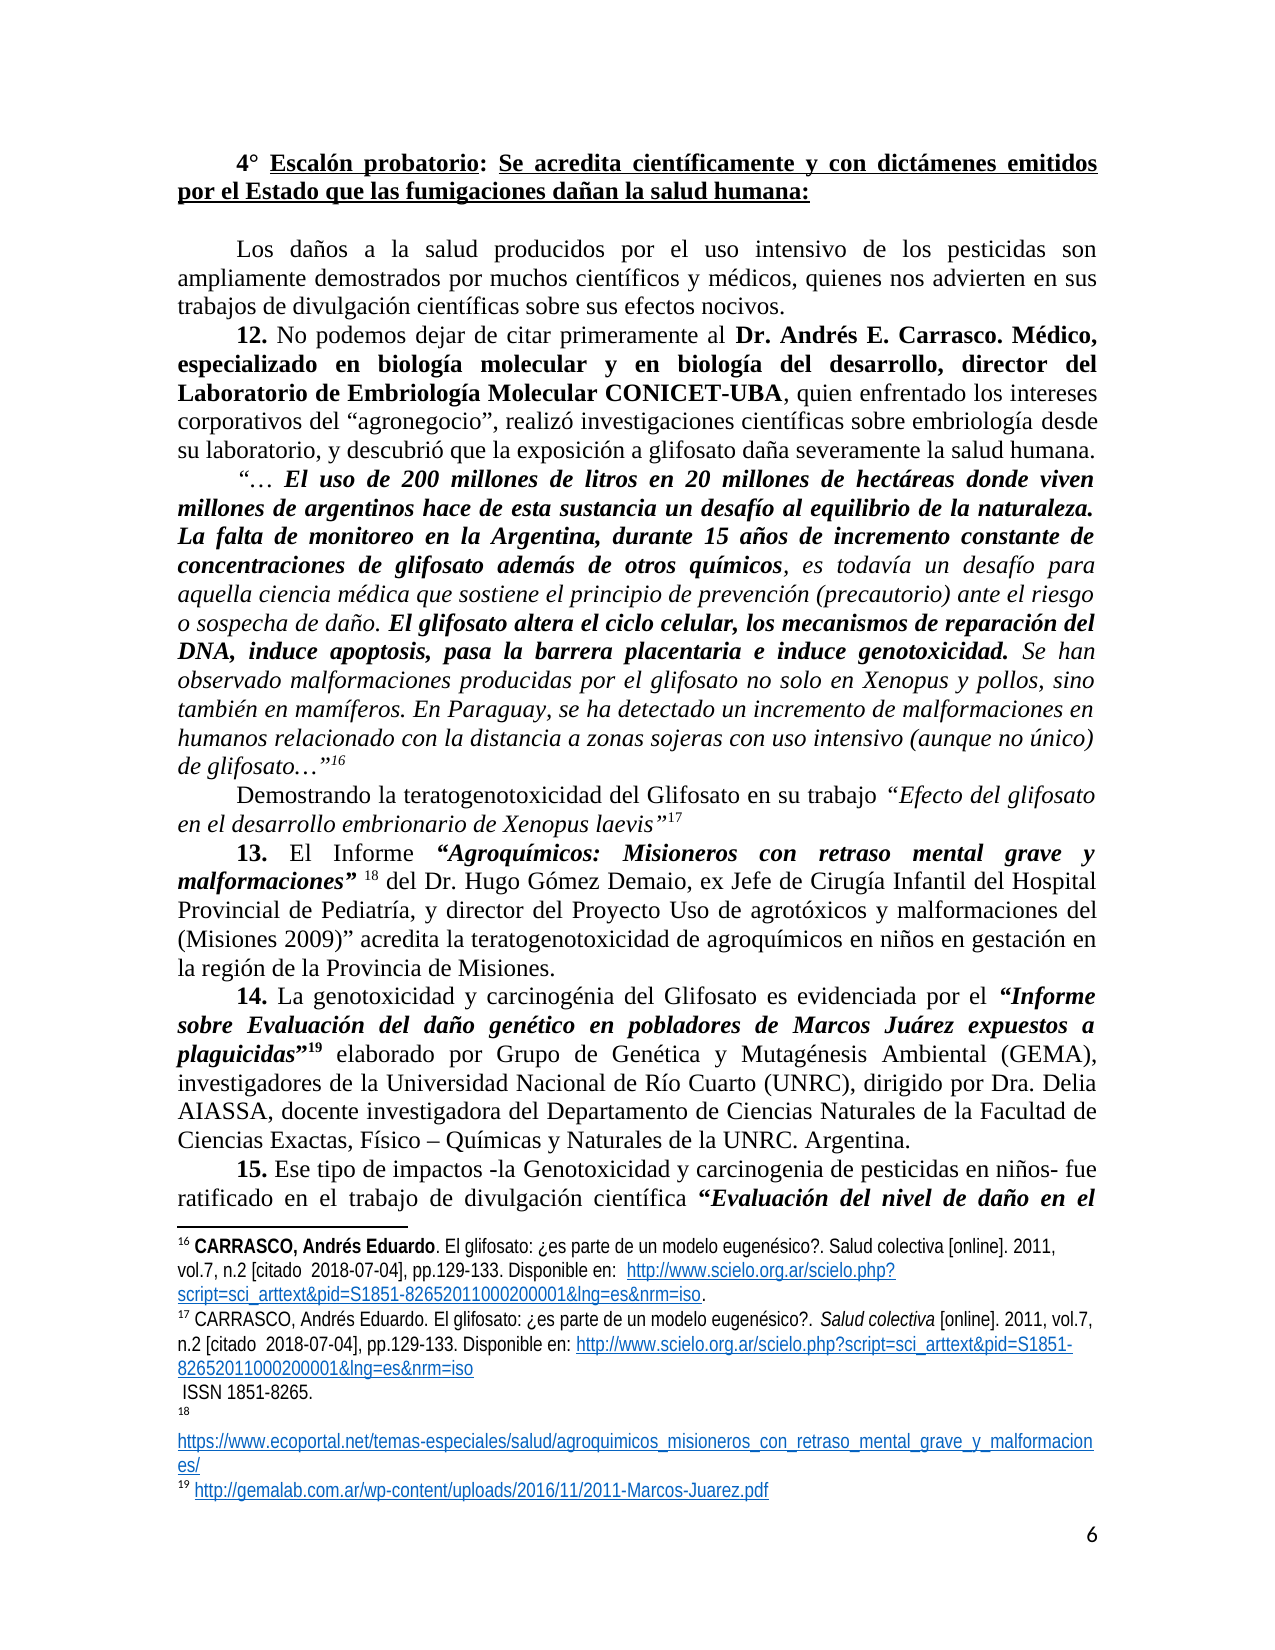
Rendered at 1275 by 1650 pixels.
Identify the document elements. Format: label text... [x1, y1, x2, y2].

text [177, 1154, 1098, 1211]
text 13. El Informe “Agroquímicos: Misioneros con retraso mental grave y malformaciones” del Dr. Hugo Gómez Demaio, ex Jefe de Cirugía Infantil del Hospital Provincial de Pediatría, y director del Proyecto Uso de agrotóxicos y malformaciones del (Misiones 2009)” acredita la teratogenotoxicidad de agroquímicos en niños en gestación en la región de la Provincia de Misiones. [177, 838, 1098, 981]
text Los daños a la salud producidos por el uso intensivo de los pesticidas son ampliamente demostrados por muchos científicos y médicos, quienes nos advierten en sus trabajos de divulgación científicas sobre sus efectos nocivos. [177, 234, 1098, 320]
text Demostrando la teratogenotoxicidad del Glifosato en su trabajo “Efecto del glifosato en el desarrollo embrionario de Xenopus laevis” [177, 780, 1098, 838]
text 4° Escalón probatorio: Se acredita científicamente y con dictámenes emitidos por el Estado que las fumigaciones dañan la salud humana: [177, 148, 1098, 205]
text 12. No podemos dejar de citar primeramente al Dr. Andrés E. Carrasco. Médico, especializado en biología molecular y en biología del desarrollo, director del Laboratorio de Embriología Molecular CONICET-UBA, quien enfrentado los intereses corporativos del “agronegocio”, realizó investigaciones científicas sobre embriología desde su laboratorio, y descubrió que la exposición a glifosato daña severamente la salud humana. [177, 320, 1098, 464]
text 14. La genotoxicidad y carcinogénia del Glifosato es evidenciada por el “Informe sobre Evaluación del daño genético en pobladores de Marcos Juárez expuestos a plaguicidas” elaborado por Grupo de Genética y Mutagénesis Ambiental (GEMA), investigadores de la Universidad Nacional de Río Cuarto (UNRC), dirigido por Dra. Delia AIASSA, docente investigadora del Departamento de Ciencias Naturales de la Facultad de Ciencias Exactas, Físico – Químicas y Naturales de la UNRC. Argentina. [177, 981, 1098, 1154]
text “… El uso de 200 millones de litros en 20 millones de hectáreas donde viven millones de argentinos hace de esta sustancia un desafío al equilibrio de la naturaleza. La falta de monitoreo en la Argentina, durante 15 años de incremento constante de concentraciones de glifosato además de otros químicos, es todavía un desafío para aquella ciencia médica que sostiene el principio de prevención (precautorio) ante el riesgo o sospecha de daño. El glifosato altera el ciclo celular, los mecanismos de reparación del DNA, induce apoptosis, pasa la barrera placentaria e induce genotoxicidad. Se han observado malformaciones producidas por el glifosato no solo en Xenopus y pollos, sino también en mamíferos. En Paraguay, se ha detectado un incremento de malformaciones en humanos relacionado con la distancia a zonas sojeras con uso intensivo (aunque no único) de glifosato…” [177, 464, 1098, 780]
